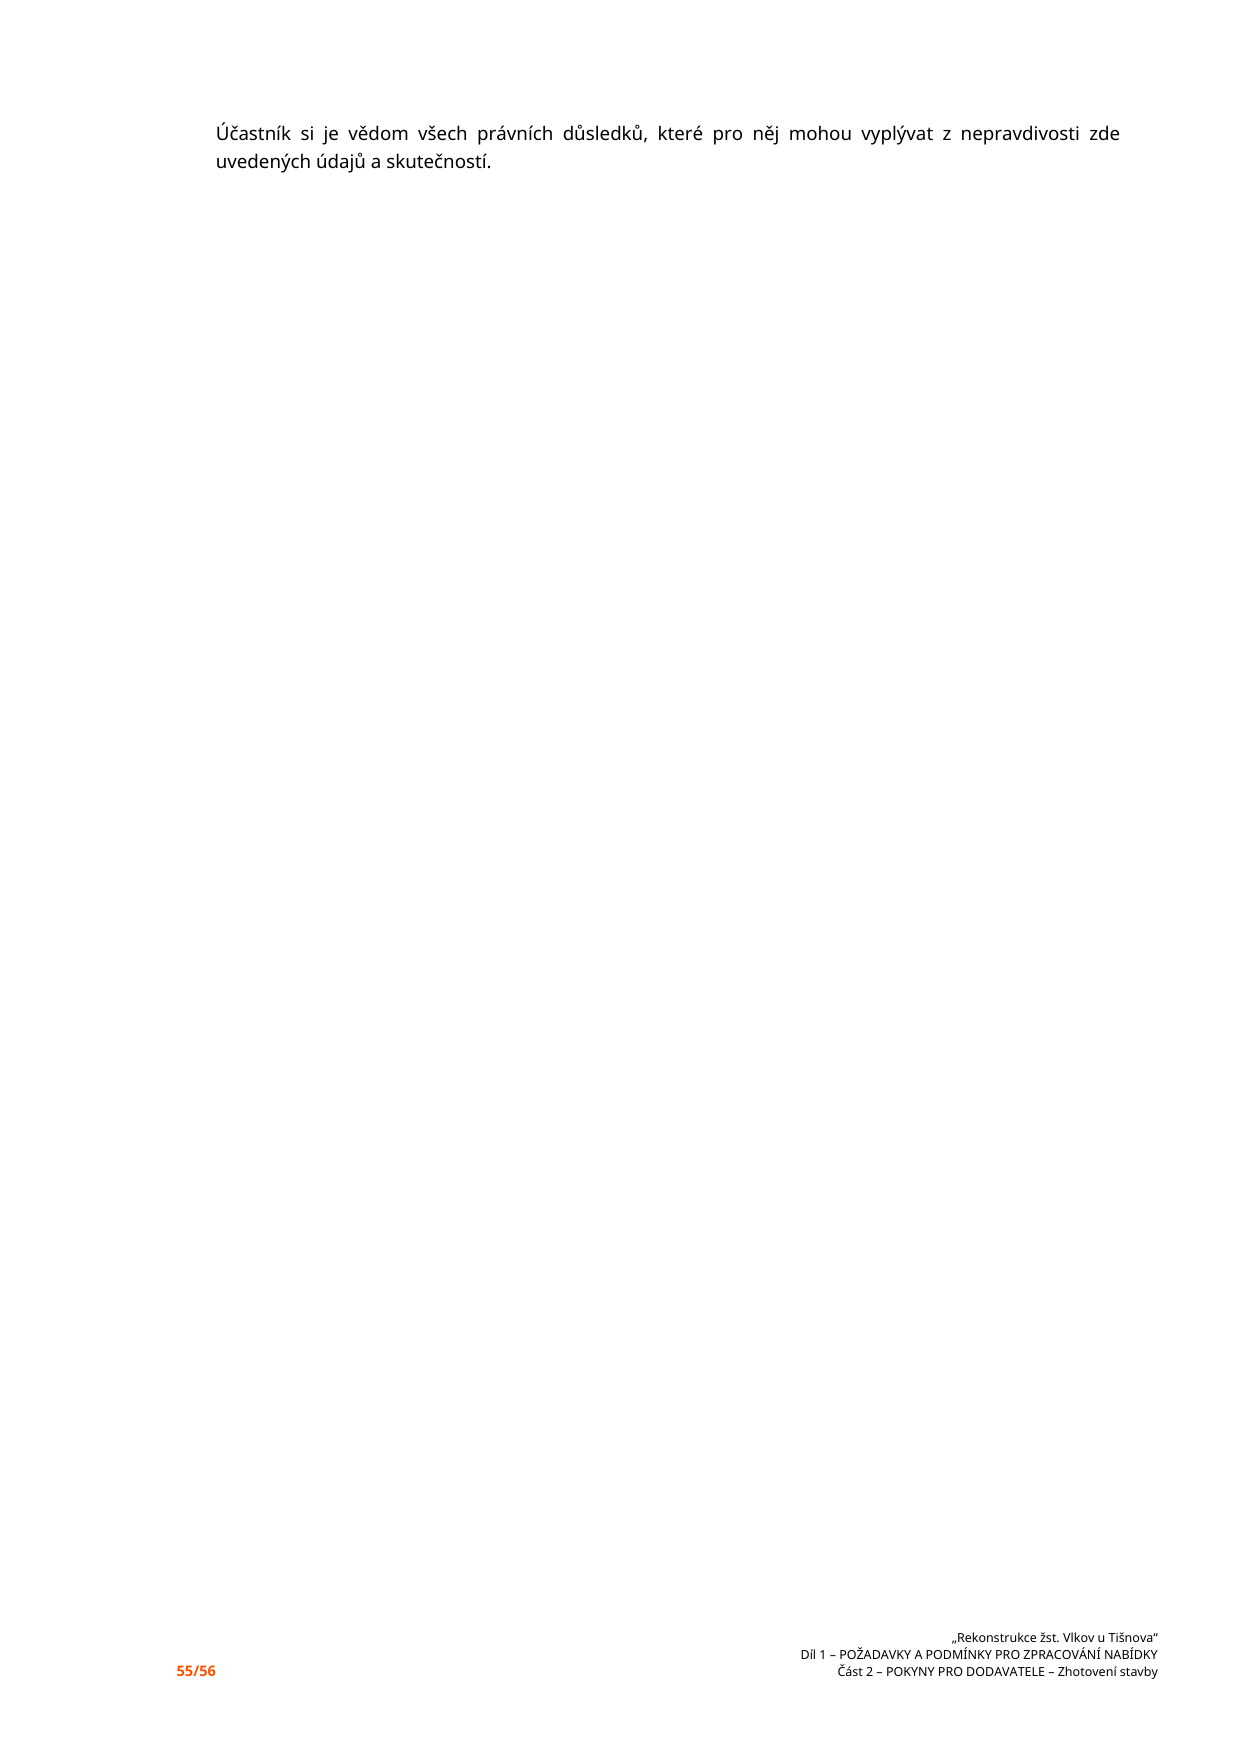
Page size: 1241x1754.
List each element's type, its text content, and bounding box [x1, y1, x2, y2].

text Účastník si je vědom všech právních důsledků, které pro něj mohou vyplývat z nepravdivosti zde uvedených údajů a skutečností. [216, 121, 1122, 174]
